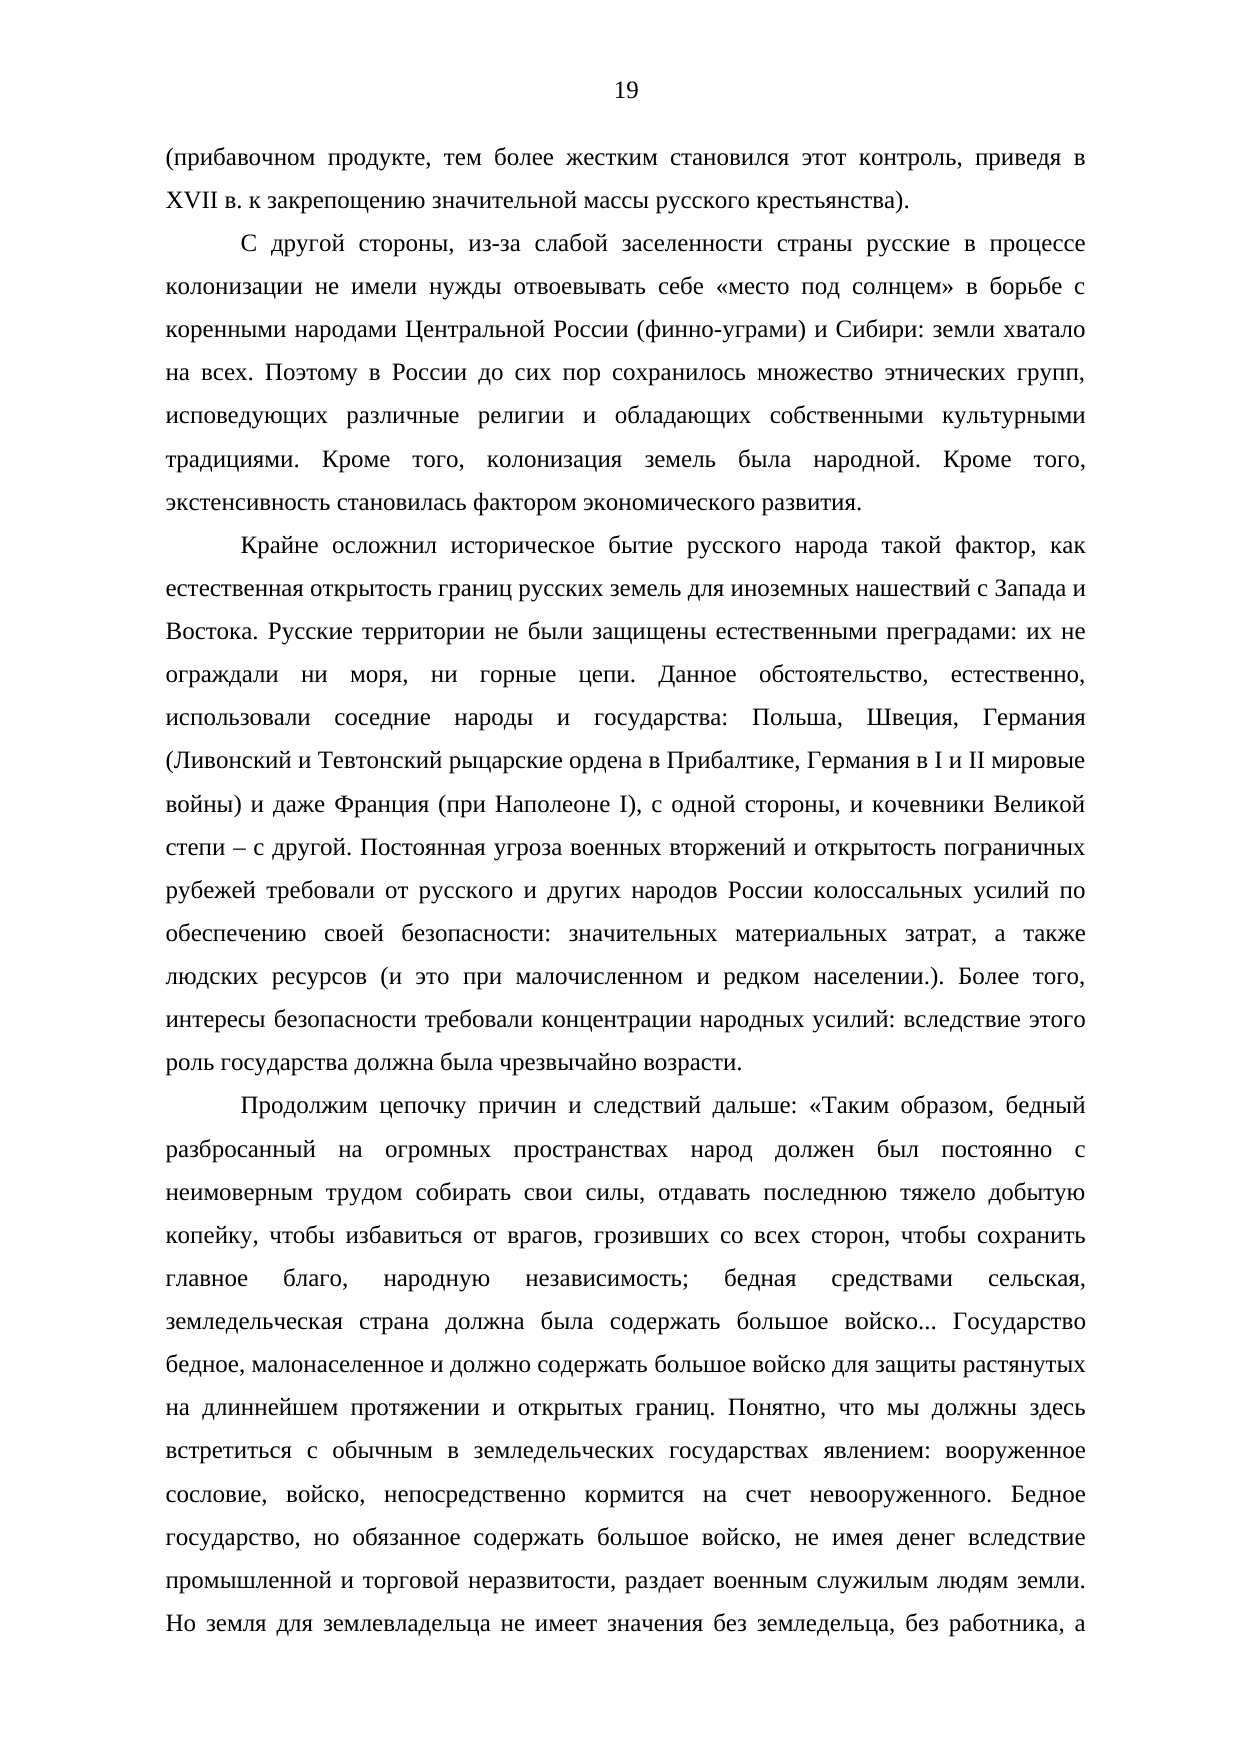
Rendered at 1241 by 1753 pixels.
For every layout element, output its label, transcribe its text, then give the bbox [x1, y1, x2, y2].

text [165, 1091, 1087, 1637]
text Крайне осложнил историческое бытие русского народа такой фактор, как естественная открытость границ русских земель для иноземных нашествий с Запада и Востока. Русские территории не были защищены естественными преградами: их не ограждали ни моря, ни горные цепи. Данное обстоятельство, естественно, использовали соседние народы и государства: Польша, Швеция, Германия (Ливонский и Тевтонский рыцарские ордена в Прибалтике, Германия в I и II мировые войны) и даже Франция (при Наполеоне I), с одной стороны, и кочевники Великой степи – с другой. Постоянная угроза военных вторжений и открытость пограничных рубежей требовали от русского и других народов России колоссальных усилий по обеспечению своей безопасности: значительных материальных затрат, а также людских ресурсов (и это при малочисленном и редком населении.). Более того, интересы безопасности требовали концентрации народных усилий: вследствие этого роль государства должна была чрезвычайно возрасти. [165, 530, 1087, 1076]
text С другой стороны, из-за слабой заселенности страны русские в процессе колонизации не имели нужды отвоевывать себе «место под солнцем» в борьбе с коренными народами Центральной России (финно-уграми) и Сибири: земли хватало на всех. Поэтому в России до сих пор сохранилось множество этнических групп, исповедующих различные религии и обладающих собственными культурными традициями. Кроме того, колонизация земель была народной. Кроме того, экстенсивность становилась фактором экономического развития. [165, 228, 1087, 516]
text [165, 142, 1087, 214]
